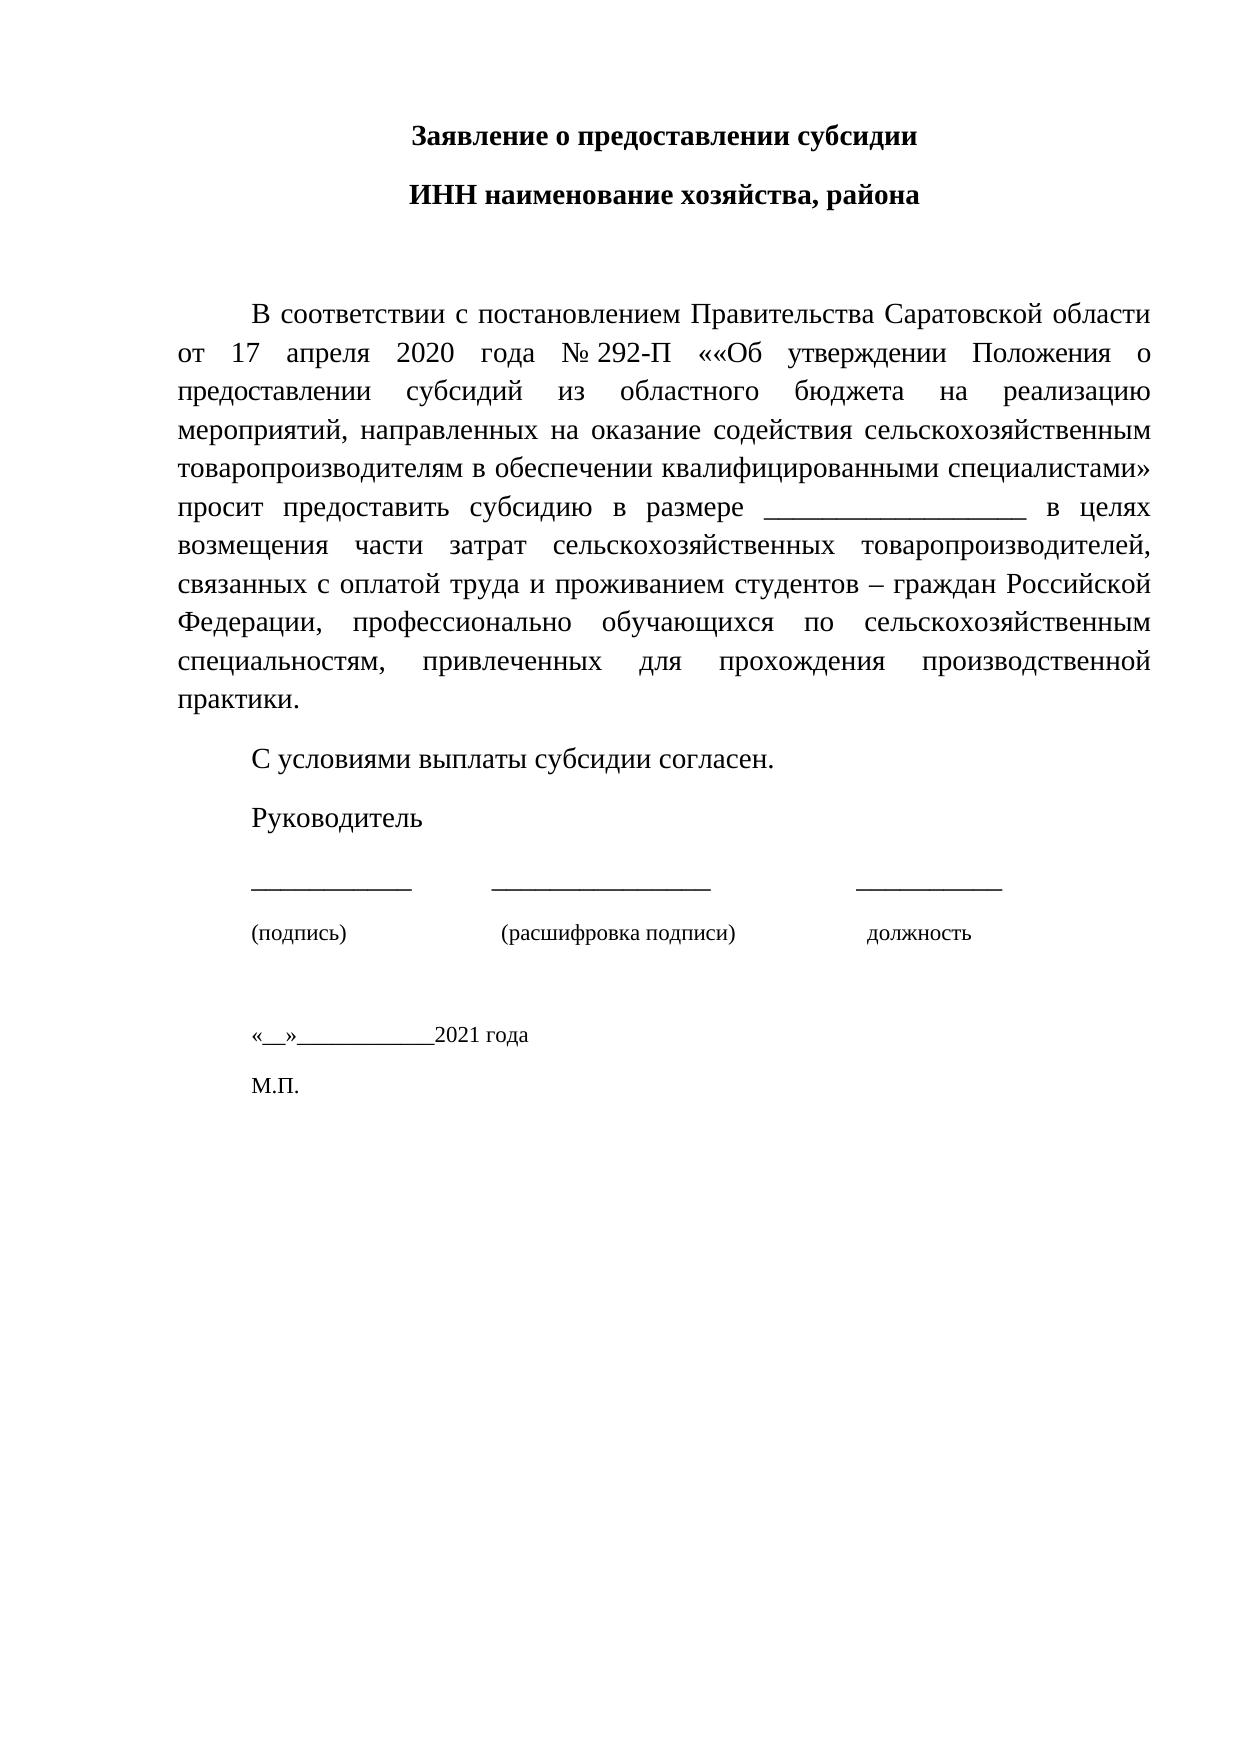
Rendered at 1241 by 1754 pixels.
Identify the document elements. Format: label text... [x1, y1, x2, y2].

text С условиями выплаты субсидии согласен. [177, 741, 1152, 774]
text «__»____________2021 года [177, 1021, 1152, 1048]
text Руководитель [177, 800, 1152, 834]
text М.П. [177, 1072, 1152, 1099]
text Заявление о предоставлении субсидии [177, 118, 1152, 152]
text ___________ _______________ __________ [177, 860, 1152, 893]
text (подпись) (расшифровка подписи) должность [177, 919, 1152, 946]
text В соответствии с постановлением Правительства Саратовской области от 17 апреля 2020 года № 292-П ««Об утверждении Положения о предоставлении субсидий из областного бюджета на реализацию мероприятий, направленных на оказание содействия сельскохозяйственным товаропроизводителям в обеспечении квалифицированными специалистами» просит предоставить субсидию в размере __________________ в целях возмещения части затрат сельскохозяйственных товаропроизводителей, связанных с оплатой труда и проживанием студентов – граждан Российской Федерации, профессионально обучающихся по сельскохозяйственным специальностям, привлеченных для прохождения производственной практики. [177, 296, 1152, 715]
text ИНН наименование хозяйства, района [177, 177, 1152, 211]
